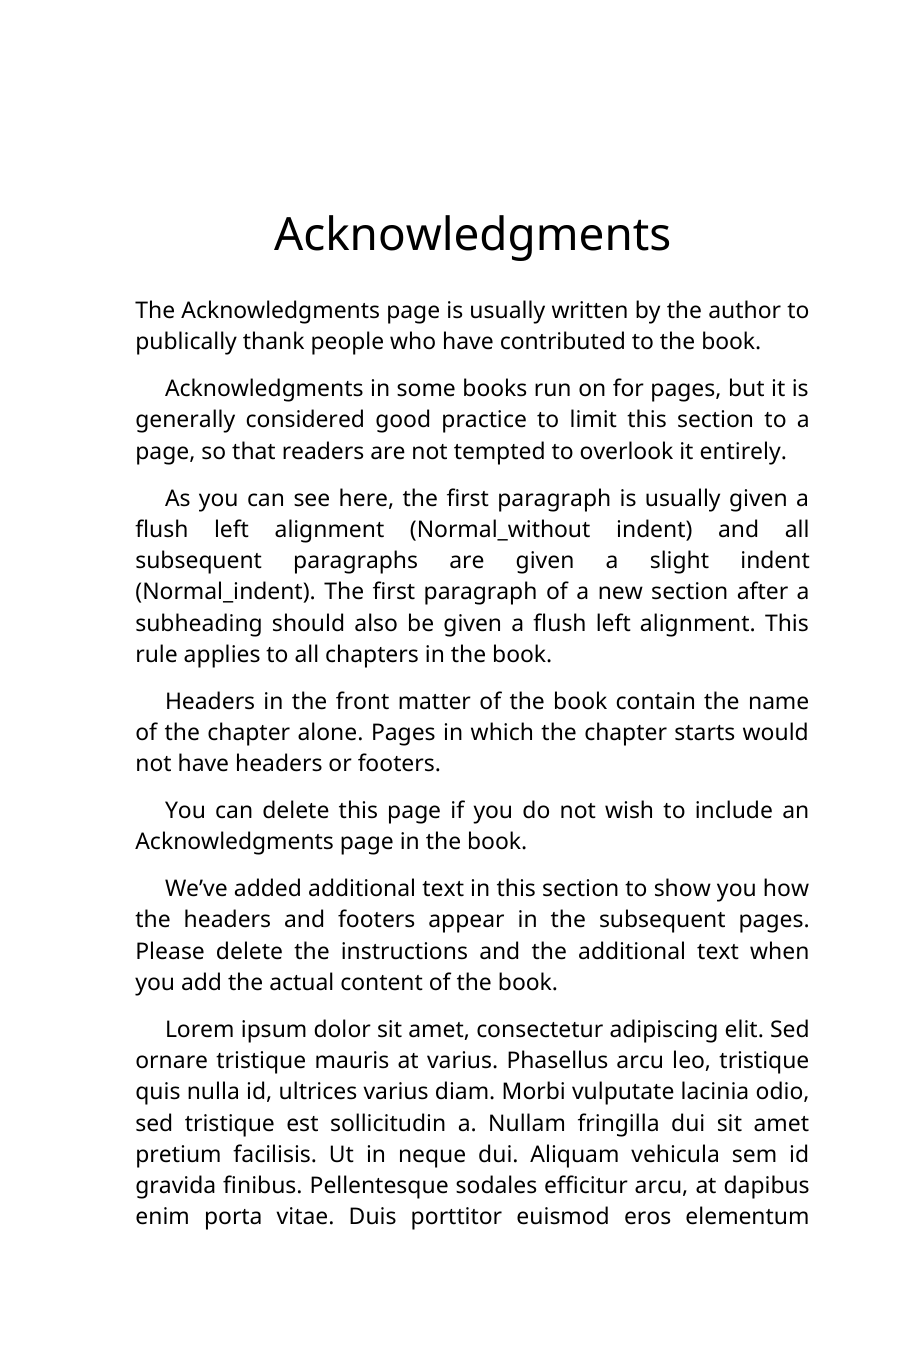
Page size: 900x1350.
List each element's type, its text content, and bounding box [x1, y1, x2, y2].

text The Acknowledgments page is usually written by the author to publically thank people who have contributed to the book. [135, 294, 810, 356]
text Acknowledgments in some books run on for pages, but it is generally considered good practice to limit this section to a page, so that readers are not tempted to overlook it entirely. [135, 372, 810, 466]
text You can delete this page if you do not wish to include an Acknowledgments page in the book. [135, 794, 810, 856]
subtitle Acknowledgments [135, 201, 810, 264]
text We’ve added additional text in this section to show you how the headers and footers appear in the subsequent pages. Please delete the instructions and the additional text when you add the actual content of the book. [135, 872, 810, 997]
text As you can see here, the first paragraph is usually given a flush left alignment (Normal_without indent) and all subsequent paragraphs are given a slight indent (Normal_indent). The first paragraph of a new section after a subheading should also be given a flush left alignment. This rule applies to all chapters in the book. [135, 481, 810, 669]
text Headers in the front matter of the book contain the name of the chapter alone. Pages in which the chapter starts would not have headers or footers. [135, 684, 810, 778]
